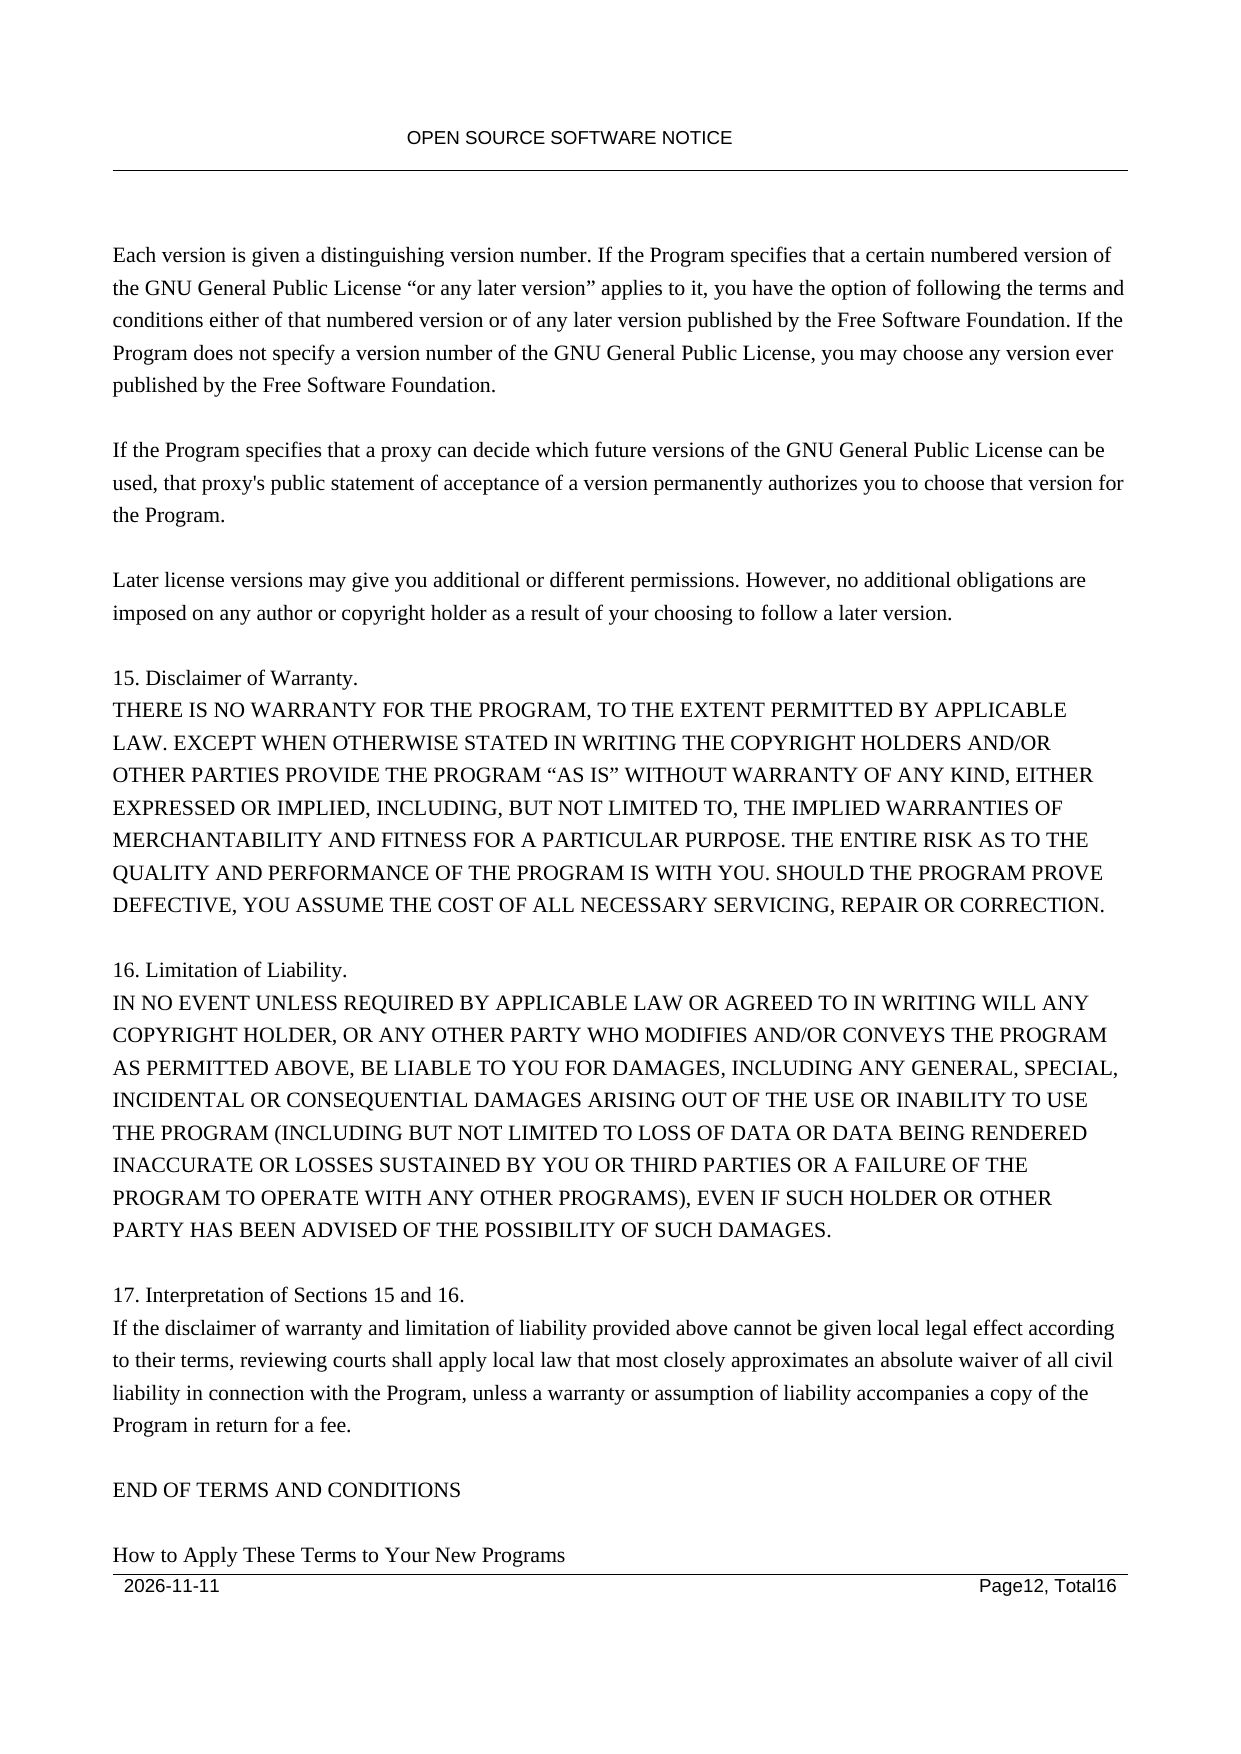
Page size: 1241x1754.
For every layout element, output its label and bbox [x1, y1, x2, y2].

text [112, 206, 1128, 1571]
